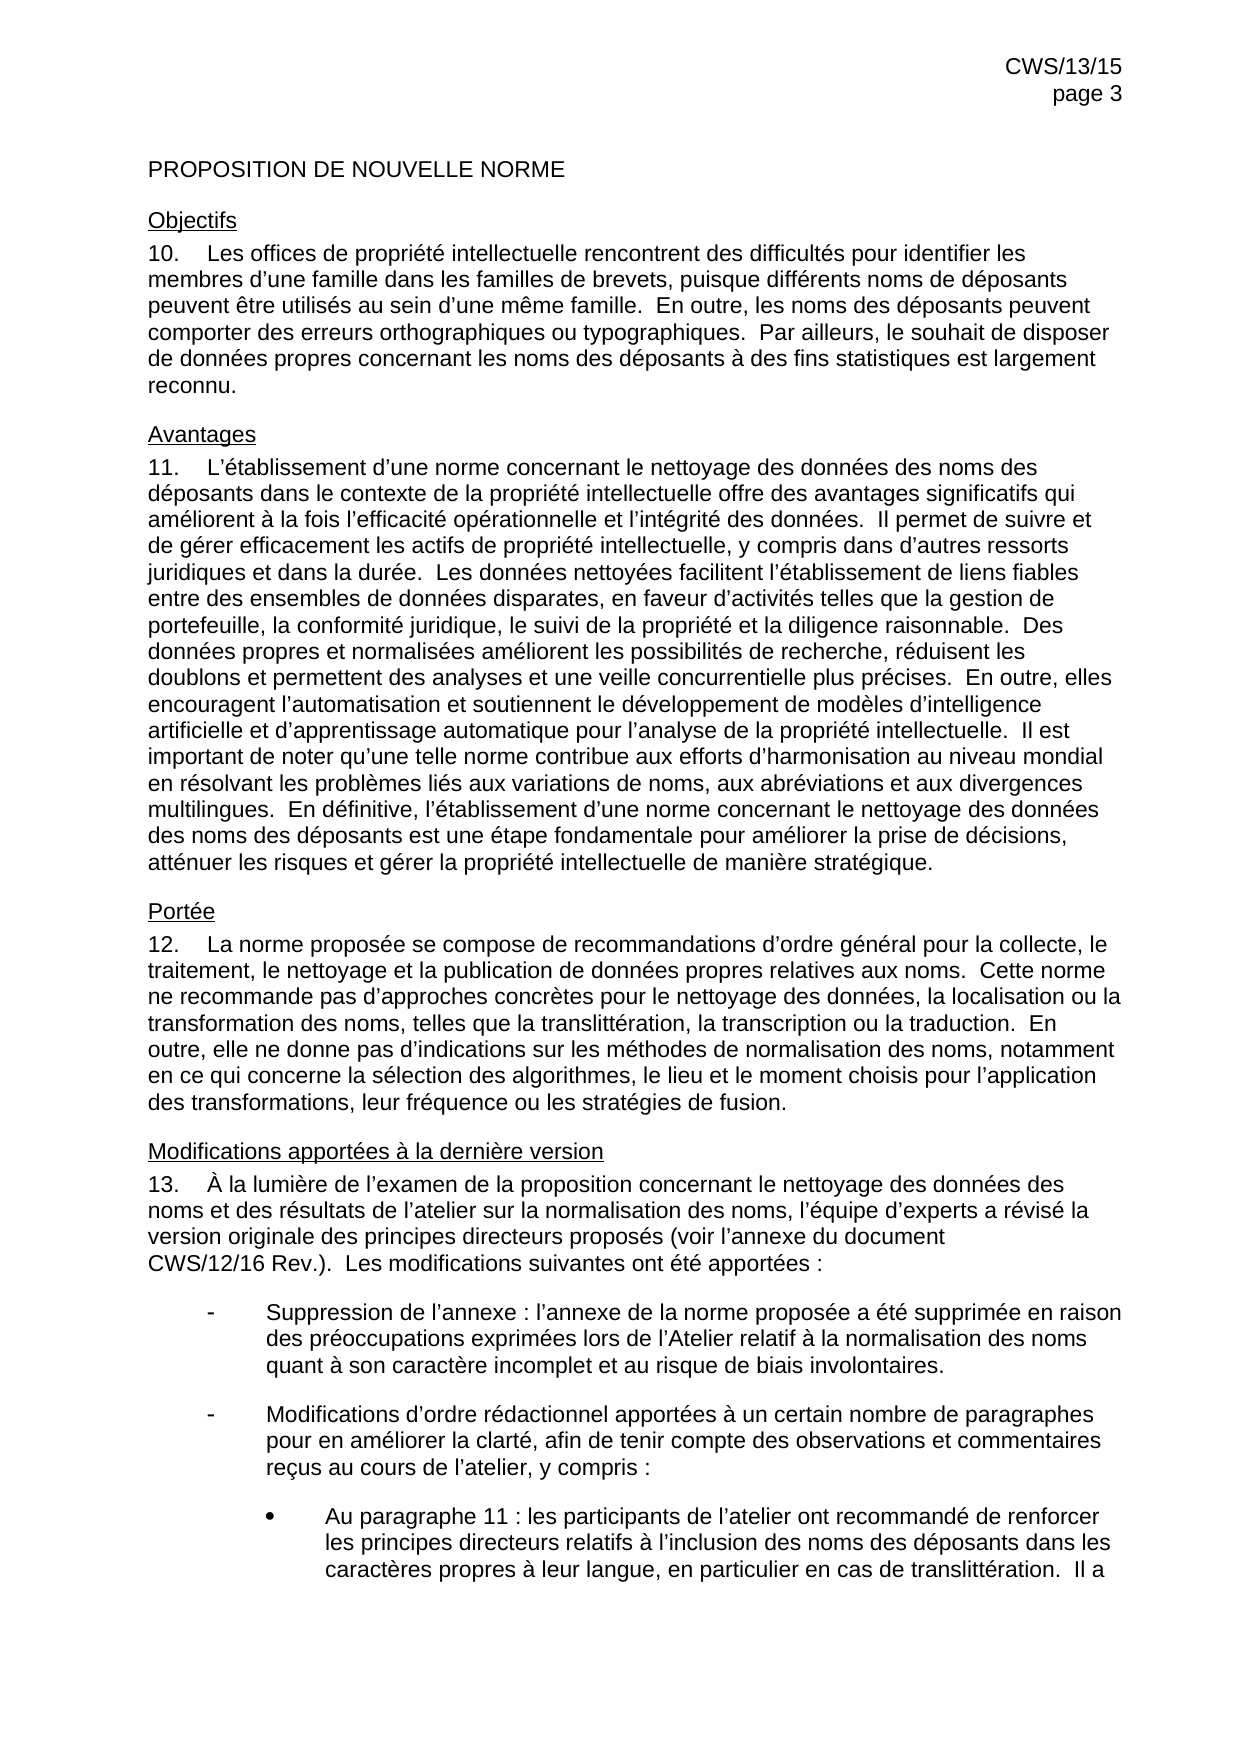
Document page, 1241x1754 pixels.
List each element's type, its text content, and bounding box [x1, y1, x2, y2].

list Suppression de l’annexe : l’annexe de la norme proposée a été supprimée en raison des préoccupations exprimées lors de l’Atelier relatif à la normalisation des noms quant à son caractère incomplet et au risque de biais involontaires. [207, 1299, 1122, 1378]
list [266, 1503, 1122, 1582]
text La norme proposée se compose de recommandations d’ordre général pour la collecte, le traitement, le nettoyage et la publication de données propres relatives aux noms. Cette norme ne recommande pas d’approches concrètes pour le nettoyage des données, la localisation ou la transformation des noms, telles que la translittération, la transcription ou la traduction. En outre, elle ne donne pas d’indications sur les méthodes de normalisation des noms, notamment en ce qui concerne la sélection des algorithmes, le lieu et le moment choisis pour l’application des transformations, leur fréquence ou les stratégies de fusion. [148, 931, 1122, 1115]
text À la lumière de l’examen de la proposition concernant le nettoyage des données des noms et des résultats de l’atelier sur la normalisation des noms, l’équipe d’experts a révisé la version originale des principes directeurs proposés (voir l’annexe du document CWS/12/16 Rev.). Les modifications suivantes ont été apportées : [148, 1171, 1122, 1276]
text Les offices de propriété intellectuelle rencontrent des difficultés pour identifier les membres d’une famille dans les familles de brevets, puisque différents noms de déposants peuvent être utilisés au sein d’une même famille. En outre, les noms des déposants peuvent comporter des erreurs orthographiques ou typographiques. Par ailleurs, le souhait de disposer de données propres concernant les noms des déposants à des fins statistiques est largement reconnu. [148, 240, 1122, 398]
subtitle Objectifs [148, 207, 1122, 233]
list Modifications d’ordre rédactionnel apportées à un certain nombre de paragraphes pour en améliorer la clarté, afin de tenir compte des observations et commentaires reçus au cours de l’atelier, y compris : [207, 1401, 1122, 1480]
subtitle Proposition de nouvelle norme [148, 156, 1122, 182]
subtitle Portée [148, 898, 1122, 924]
text L’établissement d’une norme concernant le nettoyage des données des noms des déposants dans le contexte de la propriété intellectuelle offre des avantages significatifs qui améliorent à la fois l’efficacité opérationnelle et l’intégrité des données. Il permet de suivre et de gérer efficacement les actifs de propriété intellectuelle, y compris dans d’autres ressorts juridiques et dans la durée. Les données nettoyées facilitent l’établissement de liens fiables entre des ensembles de données disparates, en faveur d’activités telles que la gestion de portefeuille, la conformité juridique, le suivi de la propriété et la diligence raisonnable. Des données propres et normalisées améliorent les possibilités de recherche, réduisent les doublons et permettent des analyses et une veille concurrentielle plus précises. En outre, elles encouragent l’automatisation et soutiennent le développement de modèles d’intelligence artificielle et d’apprentissage automatique pour l’analyse de la propriété intellectuelle. Il est important de noter qu’une telle norme contribue aux efforts d’harmonisation au niveau mondial en résolvant les problèmes liés aux variations de noms, aux abréviations et aux divergences multilingues. En définitive, l’établissement d’une norme concernant le nettoyage des données des noms des déposants est une étape fondamentale pour améliorer la prise de décisions, atténuer les risques et gérer la propriété intellectuelle de manière stratégique. [148, 453, 1122, 875]
subtitle Modifications apportées à la dernière version [148, 1138, 1122, 1164]
subtitle Avantages [148, 421, 1122, 447]
